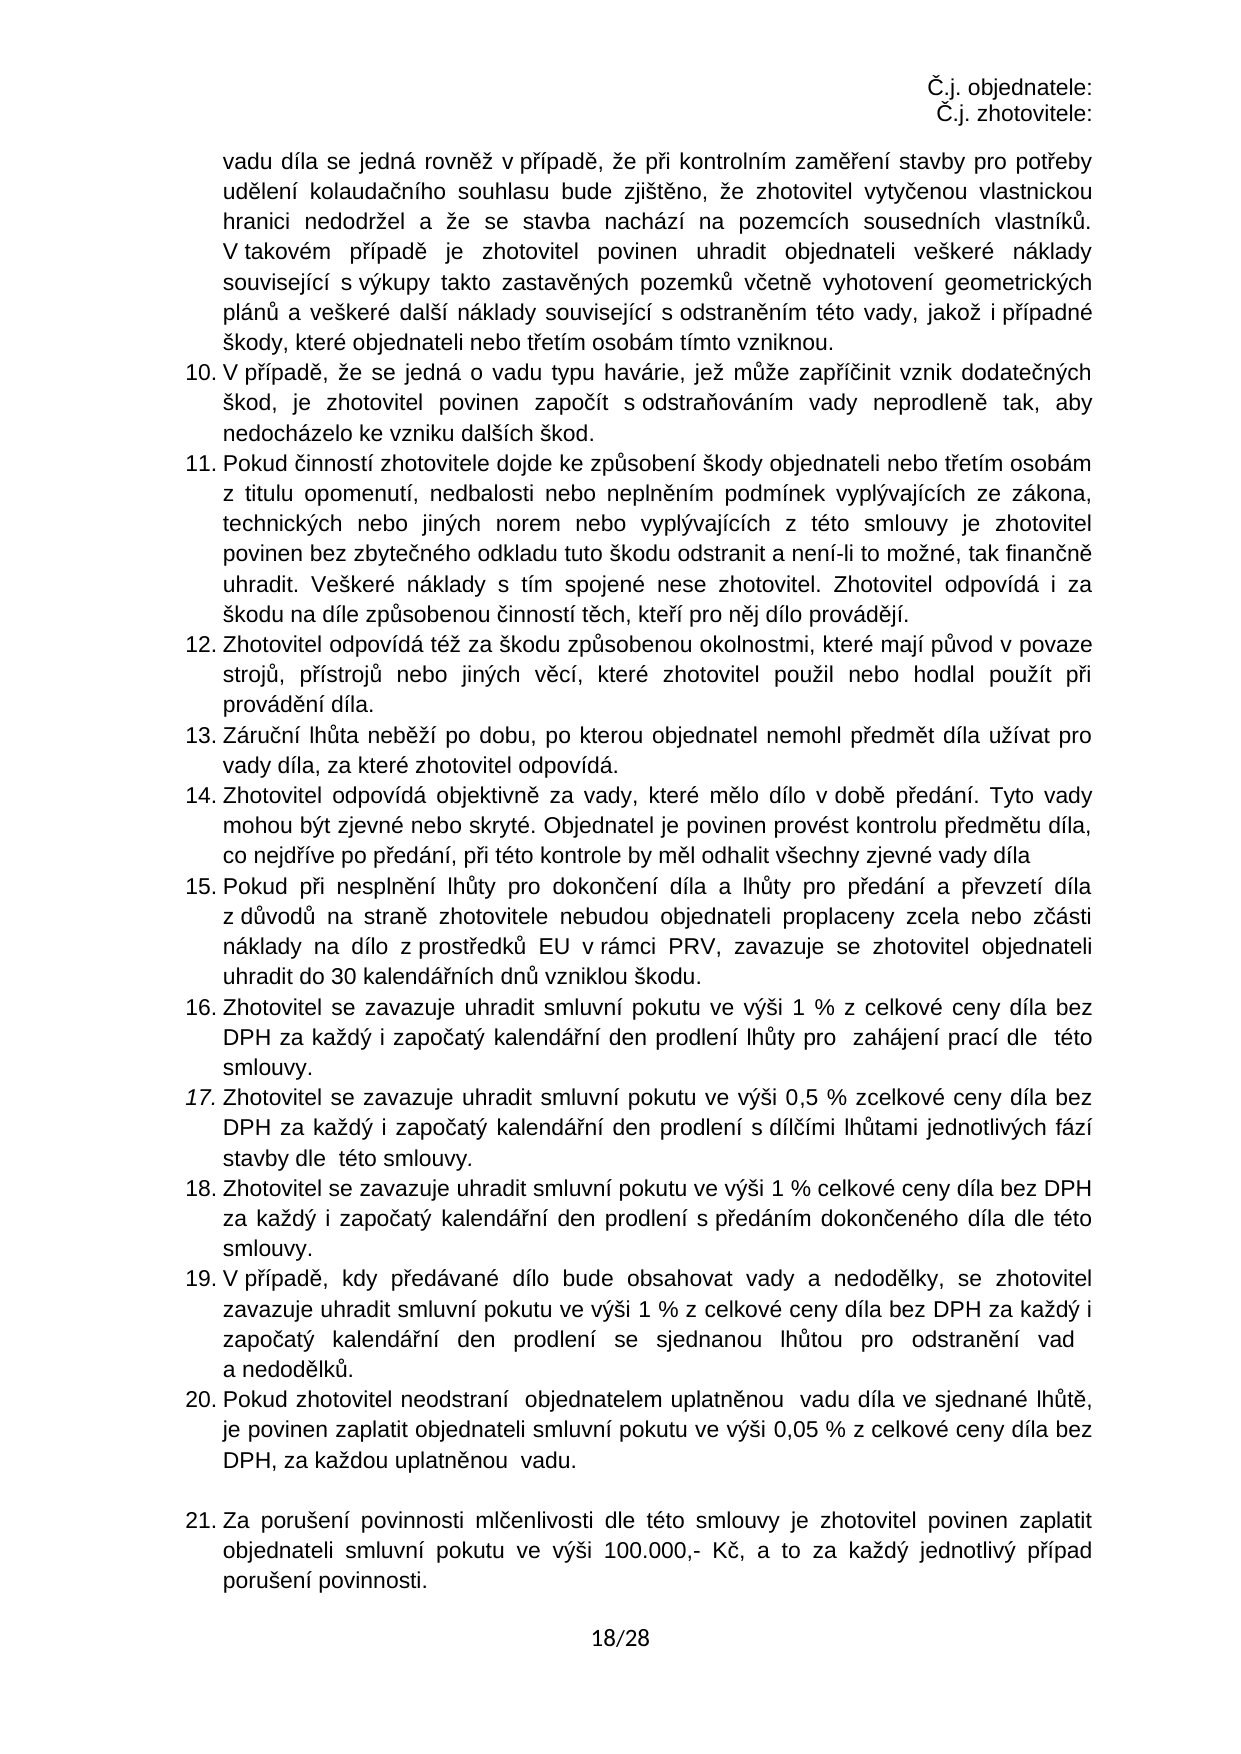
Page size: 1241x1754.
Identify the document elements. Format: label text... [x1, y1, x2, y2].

list Zhotovitel se zavazuje uhradit smluvní pokutu ve výši 1 % z celkové ceny díla bez DPH za každý i započatý kalendářní den prodlení lhůty pro zahájení prací dle této smlouvy. [185, 993, 1093, 1080]
list V případě, že se jedná o vadu typu havárie, jež může zapříčinit vznik dodatečných škod, je zhotovitel povinen započít s odstraňováním vady neprodleně tak, aby nedocházelo ke vzniku dalších škod. [185, 359, 1093, 446]
list Záruční lhůta neběží po dobu, po kterou objednatel nemohl předmět díla užívat pro vady díla, za které zhotovitel odpovídá. [185, 722, 1093, 778]
list Zhotovitel odpovídá též za škodu způsobenou okolnostmi, které mají původ v povaze strojů, přístrojů nebo jiných věcí, které zhotovitel použil nebo hodlal použít při provádění díla. [185, 631, 1093, 718]
list Pokud při nesplnění lhůty pro dokončení díla a lhůty pro předání a převzetí díla z důvodů na straně zhotovitele nebudou objednateli proplaceny zcela nebo zčásti náklady na dílo z prostředků EU v rámci PRV, zavazuje se zhotovitel objednateli uhradit do 30 kalendářních dnů vzniklou škodu. [185, 873, 1093, 989]
list Pokud zhotovitel neodstraní objednatelem uplatněnou vadu díla ve sjednané lhůtě, je povinen zaplatit objednateli smluvní pokutu ve výši 0,05 % z celkové ceny díla bez DPH, za každou uplatněnou vadu. [185, 1386, 1093, 1473]
list Zhotovitel se zavazuje uhradit smluvní pokutu ve výši 0,5 % zcelkové ceny díla bez DPH za každý i započatý kalendářní den prodlení s dílčími lhůtami jednotlivých fází stavby dle této smlouvy. [185, 1084, 1093, 1171]
list Pokud činností zhotovitele dojde ke způsobení škody objednateli nebo třetím osobám z titulu opomenutí, nedbalosti nebo neplněním podmínek vyplývajících ze zákona, technických nebo jiných norem nebo vyplývajících z této smlouvy je zhotovitel povinen bez zbytečného odkladu tuto škodu odstranit a není-li to možné, tak finančně uhradit. Veškeré náklady s tím spojené nese zhotovitel. Zhotovitel odpovídá i za škodu na díle způsobenou činností těch, kteří pro něj dílo provádějí. [185, 450, 1093, 627]
list Zhotovitel odpovídá objektivně za vady, které mělo dílo v době předání. Tyto vady mohou být zjevné nebo skryté. Objednatel je povinen provést kontrolu předmětu díla, co nejdříve po předání, při této kontrole by měl odhalit všechny zjevné vady díla [185, 782, 1093, 869]
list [185, 148, 1093, 355]
list Za porušení povinnosti mlčenlivosti dle této smlouvy je zhotovitel povinen zaplatit objednateli smluvní pokutu ve výši 100.000,- Kč, a to za každý jednotlivý případ porušení povinnosti. [185, 1507, 1093, 1594]
list Zhotovitel se zavazuje uhradit smluvní pokutu ve výši 1 % celkové ceny díla bez DPH za každý i započatý kalendářní den prodlení s předáním dokončeného díla dle této smlouvy. [185, 1175, 1093, 1261]
list V případě, kdy předávané dílo bude obsahovat vady a nedodělky, se zhotovitel zavazuje uhradit smluvní pokutu ve výši 1 % z celkové ceny díla bez DPH za každý i započatý kalendářní den prodlení se sjednanou lhůtou pro odstranění vad a nedodělků. [185, 1265, 1093, 1382]
